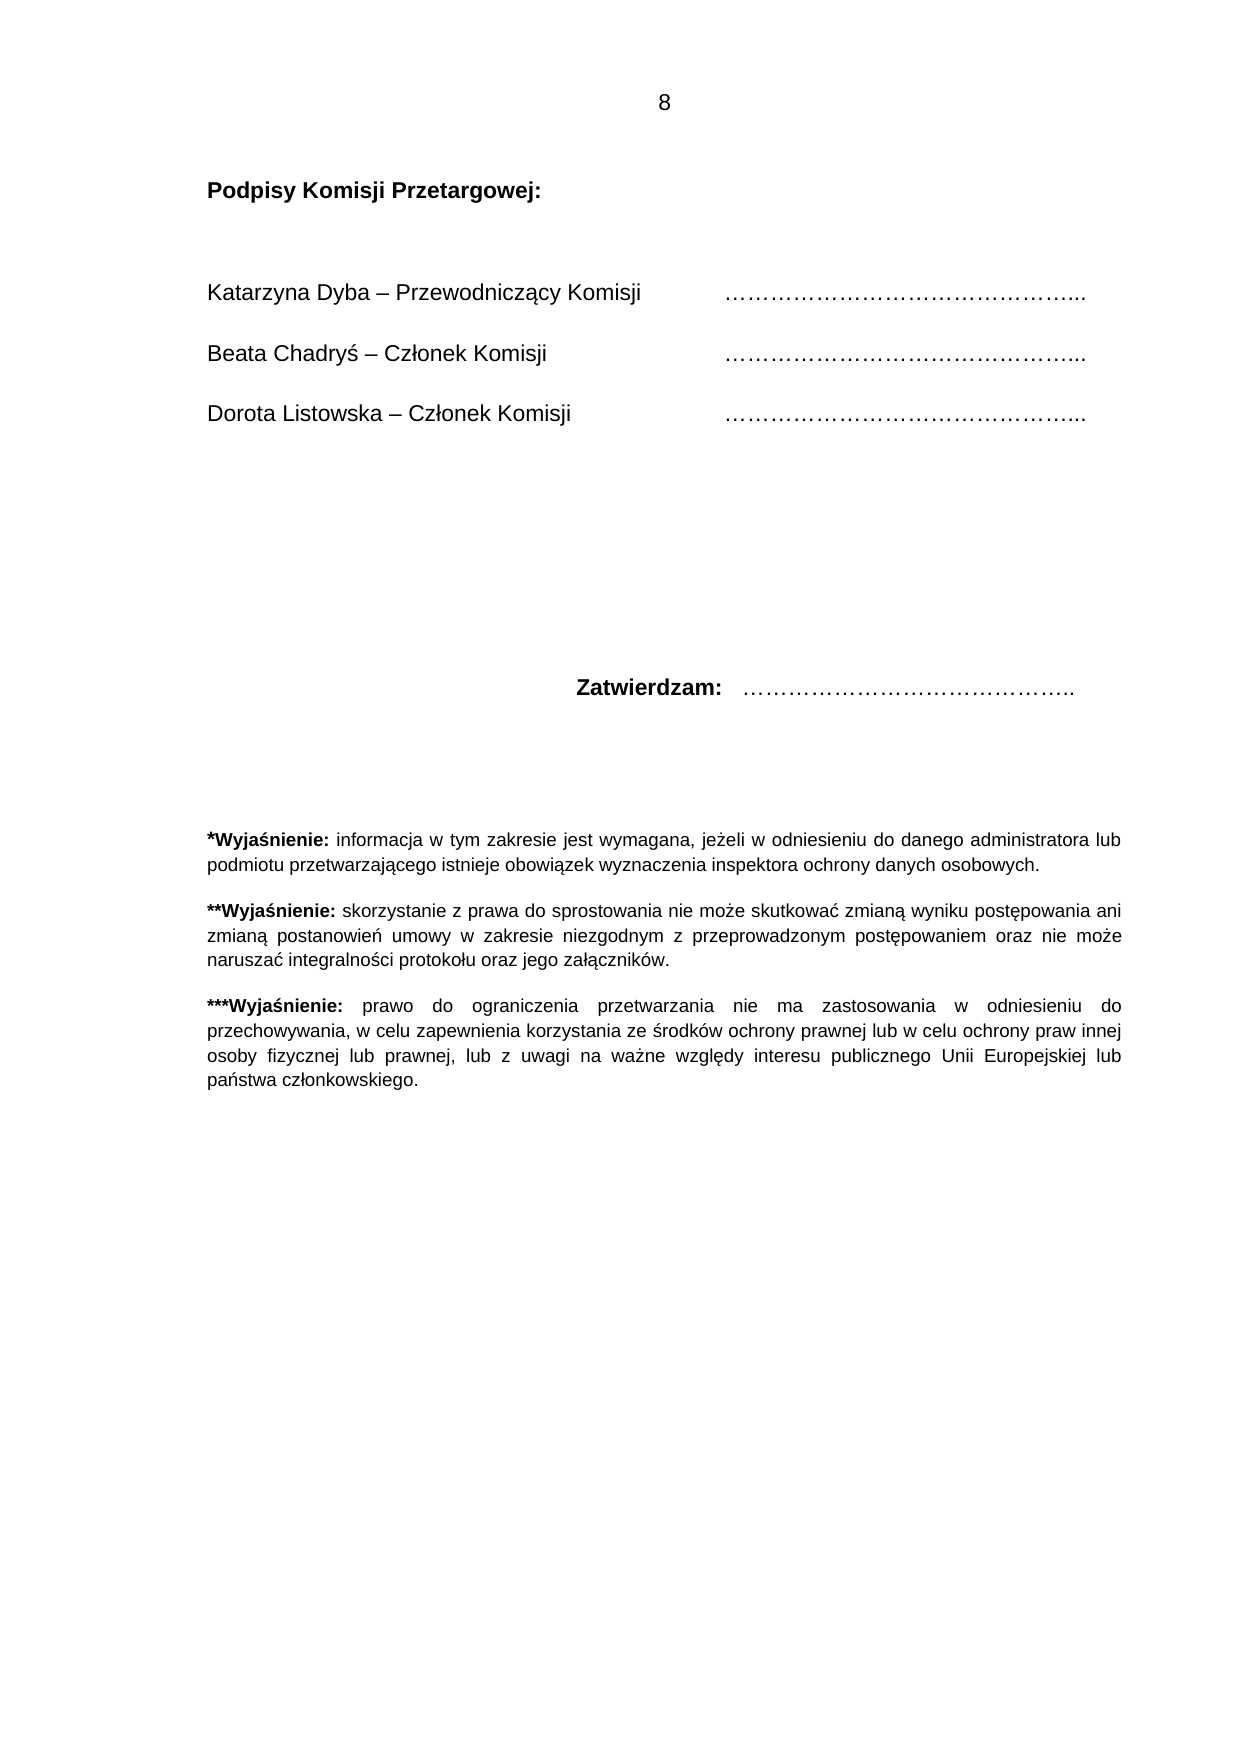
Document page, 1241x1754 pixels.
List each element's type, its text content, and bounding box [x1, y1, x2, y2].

text Beata Chadryś – Członek Komisji ………………………………………... [207, 339, 1122, 366]
text *Wyjaśnienie: informacja w tym zakresie jest wymagana, jeżeli w odniesieniu do danego administratora lub podmiotu przetwarzającego istnieje obowiązek wyznaczenia inspektora ochrony danych osobowych. [207, 827, 1122, 876]
text Zatwierdzam: …………………………………….. [576, 674, 1122, 700]
text Podpisy Komisji Przetargowej: [207, 177, 1122, 203]
text Katarzyna Dyba – Przewodniczący Komisji ………………………………………... [207, 279, 1122, 306]
text **Wyjaśnienie: skorzystanie z prawa do sprostowania nie może skutkować zmianą wyniku postępowania ani zmianą postanowień umowy w zakresie niezgodnym z przeprowadzonym postępowaniem oraz nie może naruszać integralności protokołu oraz jego załączników. [207, 899, 1122, 971]
text Dorota Listowska – Członek Komisji ………………………………………... [207, 400, 1122, 426]
text ***Wyjaśnienie: prawo do ograniczenia przetwarzania nie ma zastosowania w odniesieniu do przechowywania, w celu zapewnienia korzystania ze środków ochrony prawnej lub w celu ochrony praw innej osoby fizycznej lub prawnej, lub z uwagi na ważne względy interesu publicznego Unii Europejskiej lub państwa członkowskiego. [207, 995, 1122, 1091]
